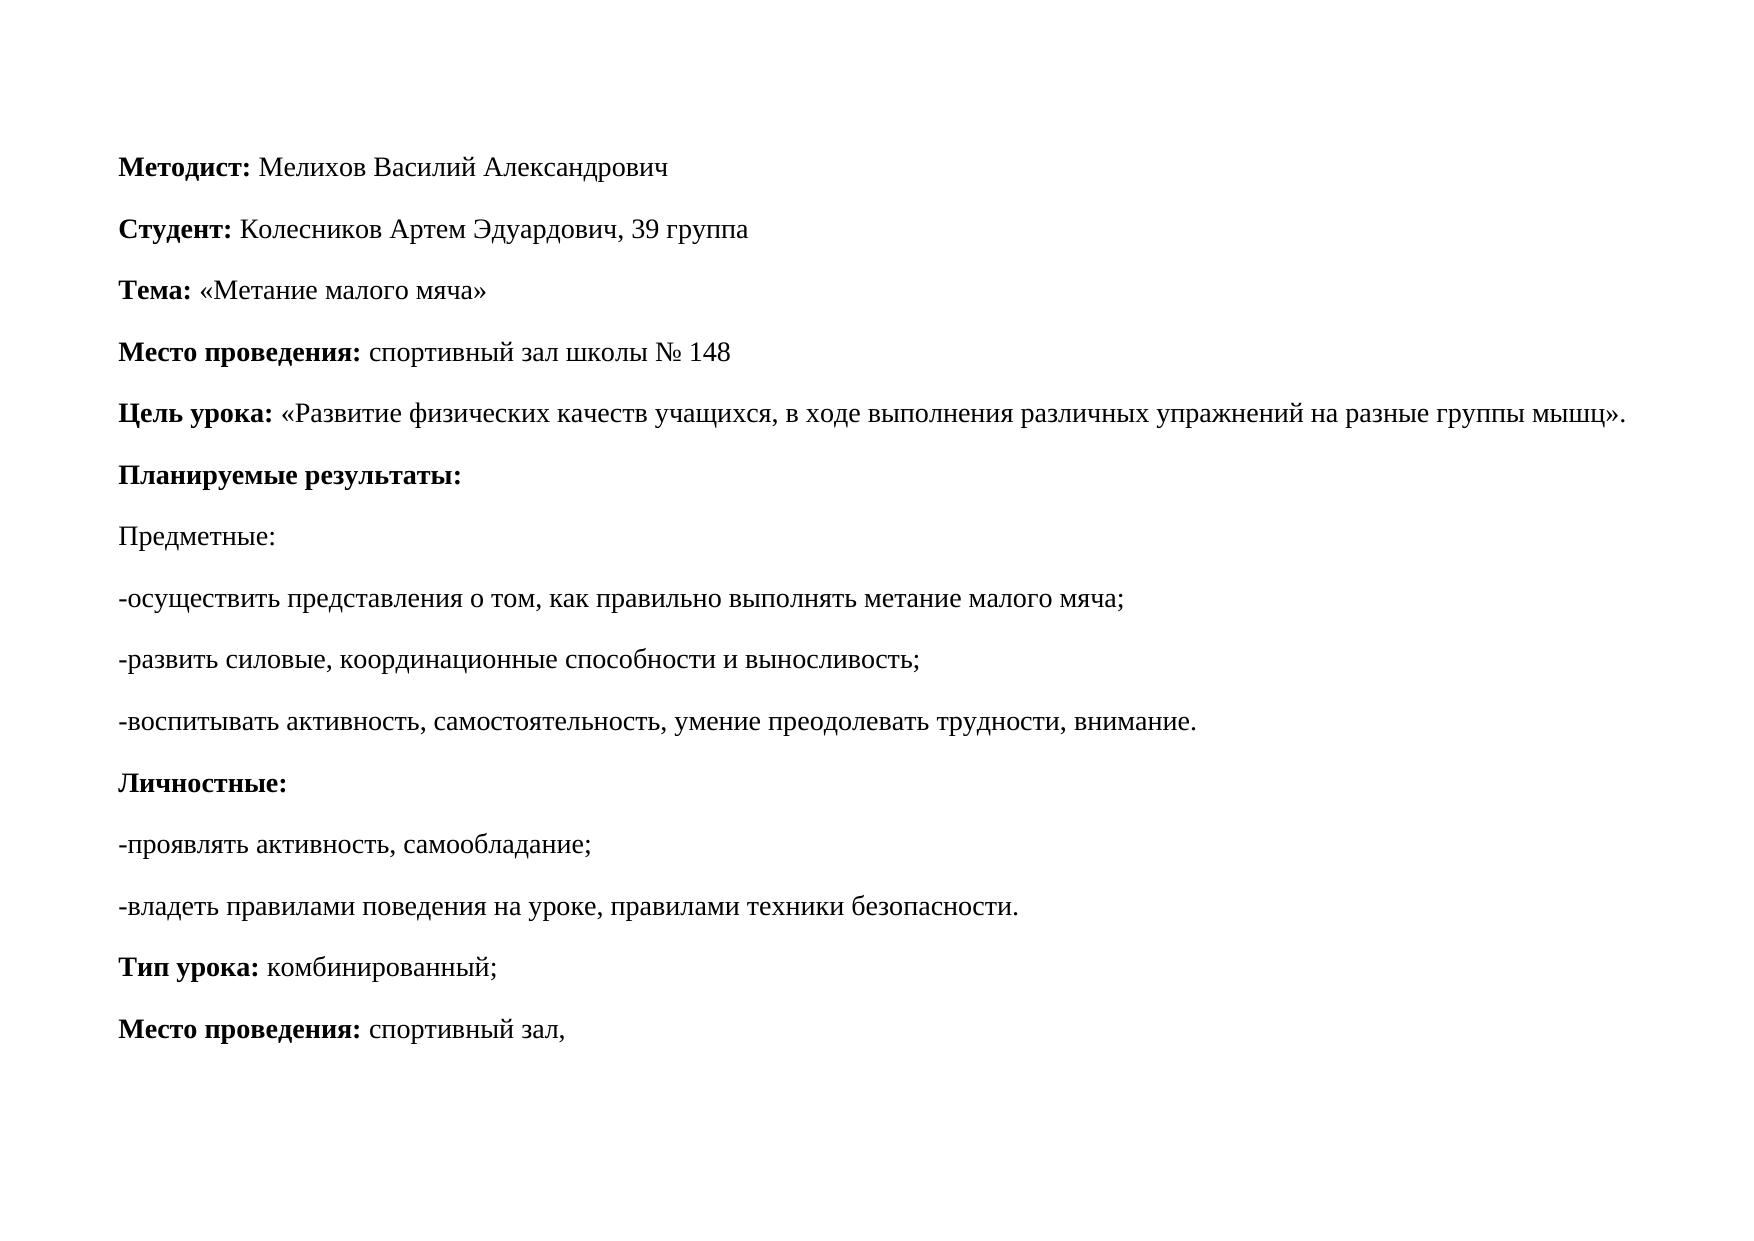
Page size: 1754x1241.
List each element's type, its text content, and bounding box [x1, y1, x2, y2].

text Планируемые результаты: [118, 458, 1636, 490]
text Место проведения: спортивный зал школы № 148 [118, 335, 1636, 367]
text -владеть правилами поведения на уроке, правилами техники безопасности. [118, 889, 1636, 921]
text -воспитывать активность, самостоятельность, умение преодолевать трудности, внимание. [118, 704, 1636, 737]
text -развить силовые, координационные способности и выносливость; [118, 643, 1636, 675]
text Студент: Колесников Артем Эдуардович, 39 группа [118, 212, 1636, 244]
text Предметные: [118, 519, 1636, 552]
text -проявлять активность, самообладание; [118, 827, 1636, 860]
text Цель урока: «Развитие физических качеств учащихся, в ходе выполнения различных упражнений на разные группы мышц». [118, 396, 1636, 429]
text Методист: Мелихов Василий Александрович [118, 150, 1636, 182]
text Личностные: [118, 766, 1636, 798]
text Тема: «Метание малого мяча» [118, 273, 1636, 306]
text Место проведения: спортивный зал, [118, 1012, 1636, 1044]
text -осуществить представления о том, как правильно выполнять метание малого мяча; [118, 581, 1636, 613]
text Тип урока: комбинированный; [118, 950, 1636, 983]
